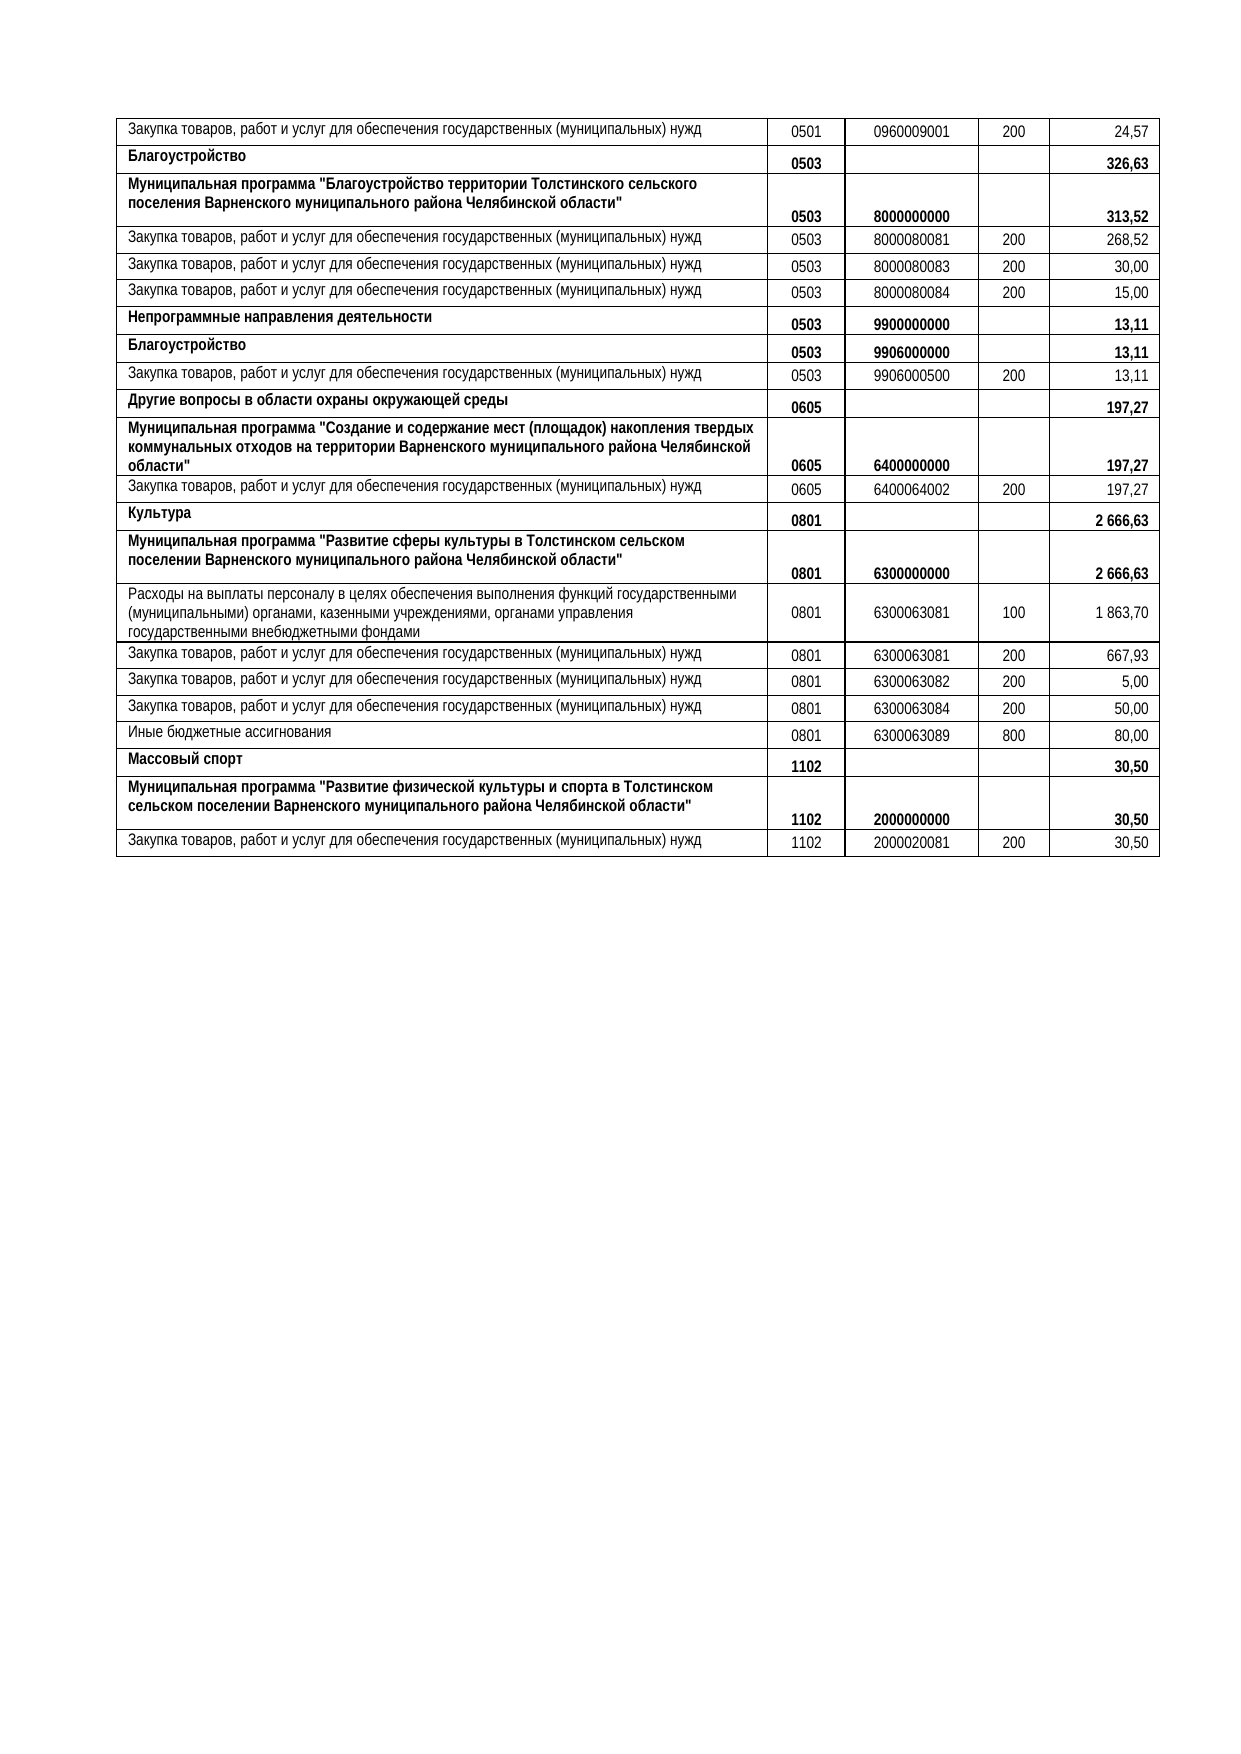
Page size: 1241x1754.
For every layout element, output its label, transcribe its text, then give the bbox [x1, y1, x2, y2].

table_cell 8000000000 [846, 174, 978, 226]
table_cell Культура [117, 503, 767, 530]
table_cell 0503 [768, 335, 844, 362]
table_cell Закупка товаров, работ и услуг для обеспечения государственных (муниципальных) нужд [117, 830, 767, 856]
table_cell [979, 749, 1049, 776]
table_cell 0501 [768, 119, 844, 145]
table_cell 5,00 [1050, 669, 1159, 694]
table_cell 2000020081 [846, 830, 978, 856]
table_cell Закупка товаров, работ и услуг для обеспечения государственных (муниципальных) нужд [117, 643, 767, 668]
table_cell 197,27 [1050, 476, 1159, 502]
table_cell 0605 [768, 476, 844, 502]
table_cell 30,50 [1050, 777, 1159, 829]
table_cell Муниципальная программа "Развитие сферы культуры в Толстинском сельском поселении Варненского муниципального района Челябинской области" [117, 531, 767, 583]
table_cell 200 [979, 643, 1049, 668]
table_cell 200 [979, 119, 1049, 145]
table_cell Благоустройство [117, 146, 767, 173]
table_cell Закупка товаров, работ и услуг для обеспечения государственных (муниципальных) нужд [117, 119, 767, 145]
table_cell 0503 [768, 227, 844, 252]
table_cell 6300063081 [846, 643, 978, 668]
table_cell [979, 777, 1049, 829]
table_cell 30,50 [1050, 749, 1159, 776]
table_cell 1102 [768, 830, 844, 856]
table_cell [979, 335, 1049, 362]
table_cell 197,27 [1050, 418, 1159, 475]
table_cell 200 [979, 696, 1049, 721]
table_cell Закупка товаров, работ и услуг для обеспечения государственных (муниципальных) нужд [117, 280, 767, 306]
table_cell 0605 [768, 390, 844, 417]
table_cell [846, 503, 978, 530]
table_cell 13,11 [1050, 363, 1159, 388]
table_cell Закупка товаров, работ и услуг для обеспечения государственных (муниципальных) нужд [117, 696, 767, 721]
table_cell 0801 [768, 503, 844, 530]
table_cell Закупка товаров, работ и услуг для обеспечения государственных (муниципальных) нужд [117, 363, 767, 388]
table_cell 24,57 [1050, 119, 1159, 145]
table_cell 9906000500 [846, 363, 978, 388]
table_cell 313,52 [1050, 174, 1159, 226]
table_cell [979, 503, 1049, 530]
table_cell 9900000000 [846, 307, 978, 334]
table_cell 0503 [768, 307, 844, 334]
table_cell 200 [979, 830, 1049, 856]
table_cell 268,52 [1050, 227, 1159, 252]
table_cell 8000080083 [846, 254, 978, 279]
table_cell 0605 [768, 418, 844, 475]
table_cell 0503 [768, 280, 844, 306]
table_cell 2 666,63 [1050, 531, 1159, 583]
table_cell 0801 [768, 696, 844, 721]
table_cell [846, 146, 978, 173]
table_cell Муниципальная программа "Развитие физической культуры и спорта в Толстинском сельском поселении Варненского муниципального района Челябинской области" [117, 777, 767, 829]
table_cell 9906000000 [846, 335, 978, 362]
table_cell Муниципальная программа "Создание и содержание мест (площадок) накопления твердых коммунальных отходов на территории Варненского муниципального района Челябинской области" [117, 418, 767, 475]
table_cell Массовый спорт [117, 749, 767, 776]
table_cell 0801 [768, 584, 844, 641]
table_cell 8000080084 [846, 280, 978, 306]
table_cell 6300063084 [846, 696, 978, 721]
table_cell [846, 390, 978, 417]
table_cell [979, 146, 1049, 173]
table_cell 800 [979, 722, 1049, 748]
table_cell 326,63 [1050, 146, 1159, 173]
table_cell 200 [979, 280, 1049, 306]
table_cell 13,11 [1050, 335, 1159, 362]
table_cell 200 [979, 227, 1049, 252]
table_cell 667,93 [1050, 643, 1159, 668]
table_cell 6300063082 [846, 669, 978, 694]
table_cell 200 [979, 476, 1049, 502]
table_cell 30,00 [1050, 254, 1159, 279]
table_cell 2000000000 [846, 777, 978, 829]
table_cell 0801 [768, 722, 844, 748]
table_cell 0801 [768, 669, 844, 694]
table_cell 6300000000 [846, 531, 978, 583]
table_cell [979, 307, 1049, 334]
table_cell 0801 [768, 531, 844, 583]
table_cell 197,27 [1050, 390, 1159, 417]
table_cell 0960009001 [846, 119, 978, 145]
table_cell Непрограммные направления деятельности [117, 307, 767, 334]
table_cell [979, 390, 1049, 417]
table_cell Закупка товаров, работ и услуг для обеспечения государственных (муниципальных) нужд [117, 227, 767, 252]
table_cell [846, 749, 978, 776]
table_cell 1102 [768, 777, 844, 829]
table_cell 200 [979, 363, 1049, 388]
table_cell Закупка товаров, работ и услуг для обеспечения государственных (муниципальных) нужд [117, 669, 767, 694]
table_cell 200 [979, 669, 1049, 694]
table_cell 0503 [768, 174, 844, 226]
table_cell Муниципальная программа "Благоустройство территории Толстинского сельского поселения Варненского муниципального района Челябинской области" [117, 174, 767, 226]
table_cell 0503 [768, 146, 844, 173]
table_cell 200 [979, 254, 1049, 279]
table_cell 1 863,70 [1050, 584, 1159, 641]
table_cell 30,50 [1050, 830, 1159, 856]
table_cell 50,00 [1050, 696, 1159, 721]
table_cell 6400000000 [846, 418, 978, 475]
table_cell 0503 [768, 254, 844, 279]
table_cell 2 666,63 [1050, 503, 1159, 530]
table_cell 6300063081 [846, 584, 978, 641]
table_cell Благоустройство [117, 335, 767, 362]
table_cell 1102 [768, 749, 844, 776]
table_cell Закупка товаров, работ и услуг для обеспечения государственных (муниципальных) нужд [117, 254, 767, 279]
table_cell 13,11 [1050, 307, 1159, 334]
table_cell 100 [979, 584, 1049, 641]
table_cell 15,00 [1050, 280, 1159, 306]
table_cell Другие вопросы в области охраны окружающей среды [117, 390, 767, 417]
table_cell Расходы на выплаты персоналу в целях обеспечения выполнения функций государственными (муниципальными) органами, казенными учреждениями, органами управления государственными внебюджетными фондами [117, 584, 767, 641]
table_cell 8000080081 [846, 227, 978, 252]
table_cell [979, 418, 1049, 475]
table_cell [979, 174, 1049, 226]
table_cell Закупка товаров, работ и услуг для обеспечения государственных (муниципальных) нужд [117, 476, 767, 502]
table_cell Иные бюджетные ассигнования [117, 722, 767, 748]
table_cell 0503 [768, 363, 844, 388]
table_cell 6400064002 [846, 476, 978, 502]
table_cell 6300063089 [846, 722, 978, 748]
table_cell 0801 [768, 643, 844, 668]
table_cell [979, 531, 1049, 583]
table_cell 80,00 [1050, 722, 1159, 748]
